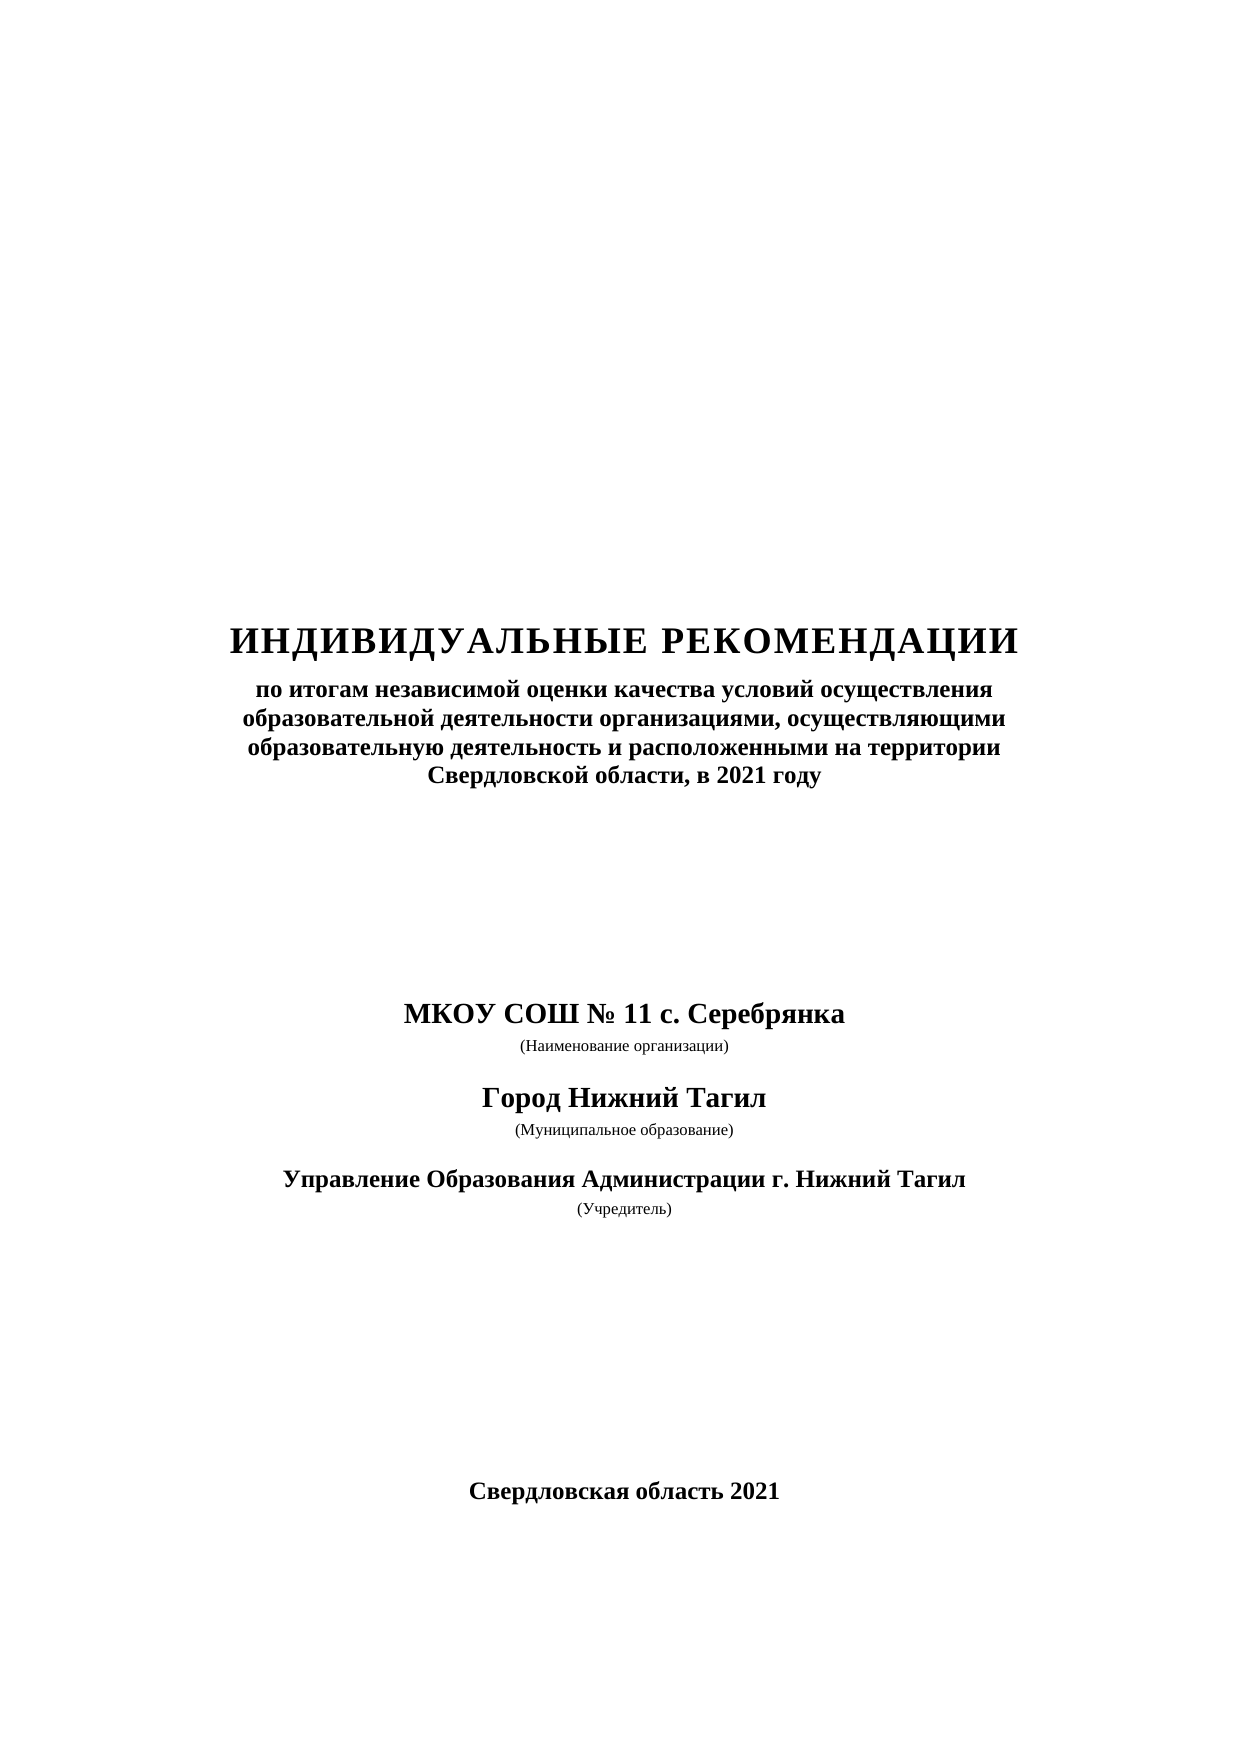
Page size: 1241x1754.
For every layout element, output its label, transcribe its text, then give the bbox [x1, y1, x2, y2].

text (Наименование организации) [177, 1036, 1071, 1055]
text ИНДИВИДУАЛЬНЫЕ РЕКОМЕНДАЦИИ [177, 619, 1071, 662]
text Управление Образования Администрации г. Нижний Тагил [177, 1164, 1071, 1193]
text (Учредитель) [177, 1199, 1071, 1218]
text Город Нижний Тагил [177, 1080, 1071, 1114]
text Свердловская область 2021 [177, 1476, 1071, 1505]
text МКОУ СОШ № 11 с. Серебрянка [177, 996, 1071, 1030]
text по итогам независимой оценки качества условий осуществления образовательной деятельности организациями, осуществляющими образовательную деятельность и расположенными на территории Свердловской области, в 2021 году [177, 674, 1071, 789]
text (Муниципальное образование) [177, 1120, 1071, 1139]
